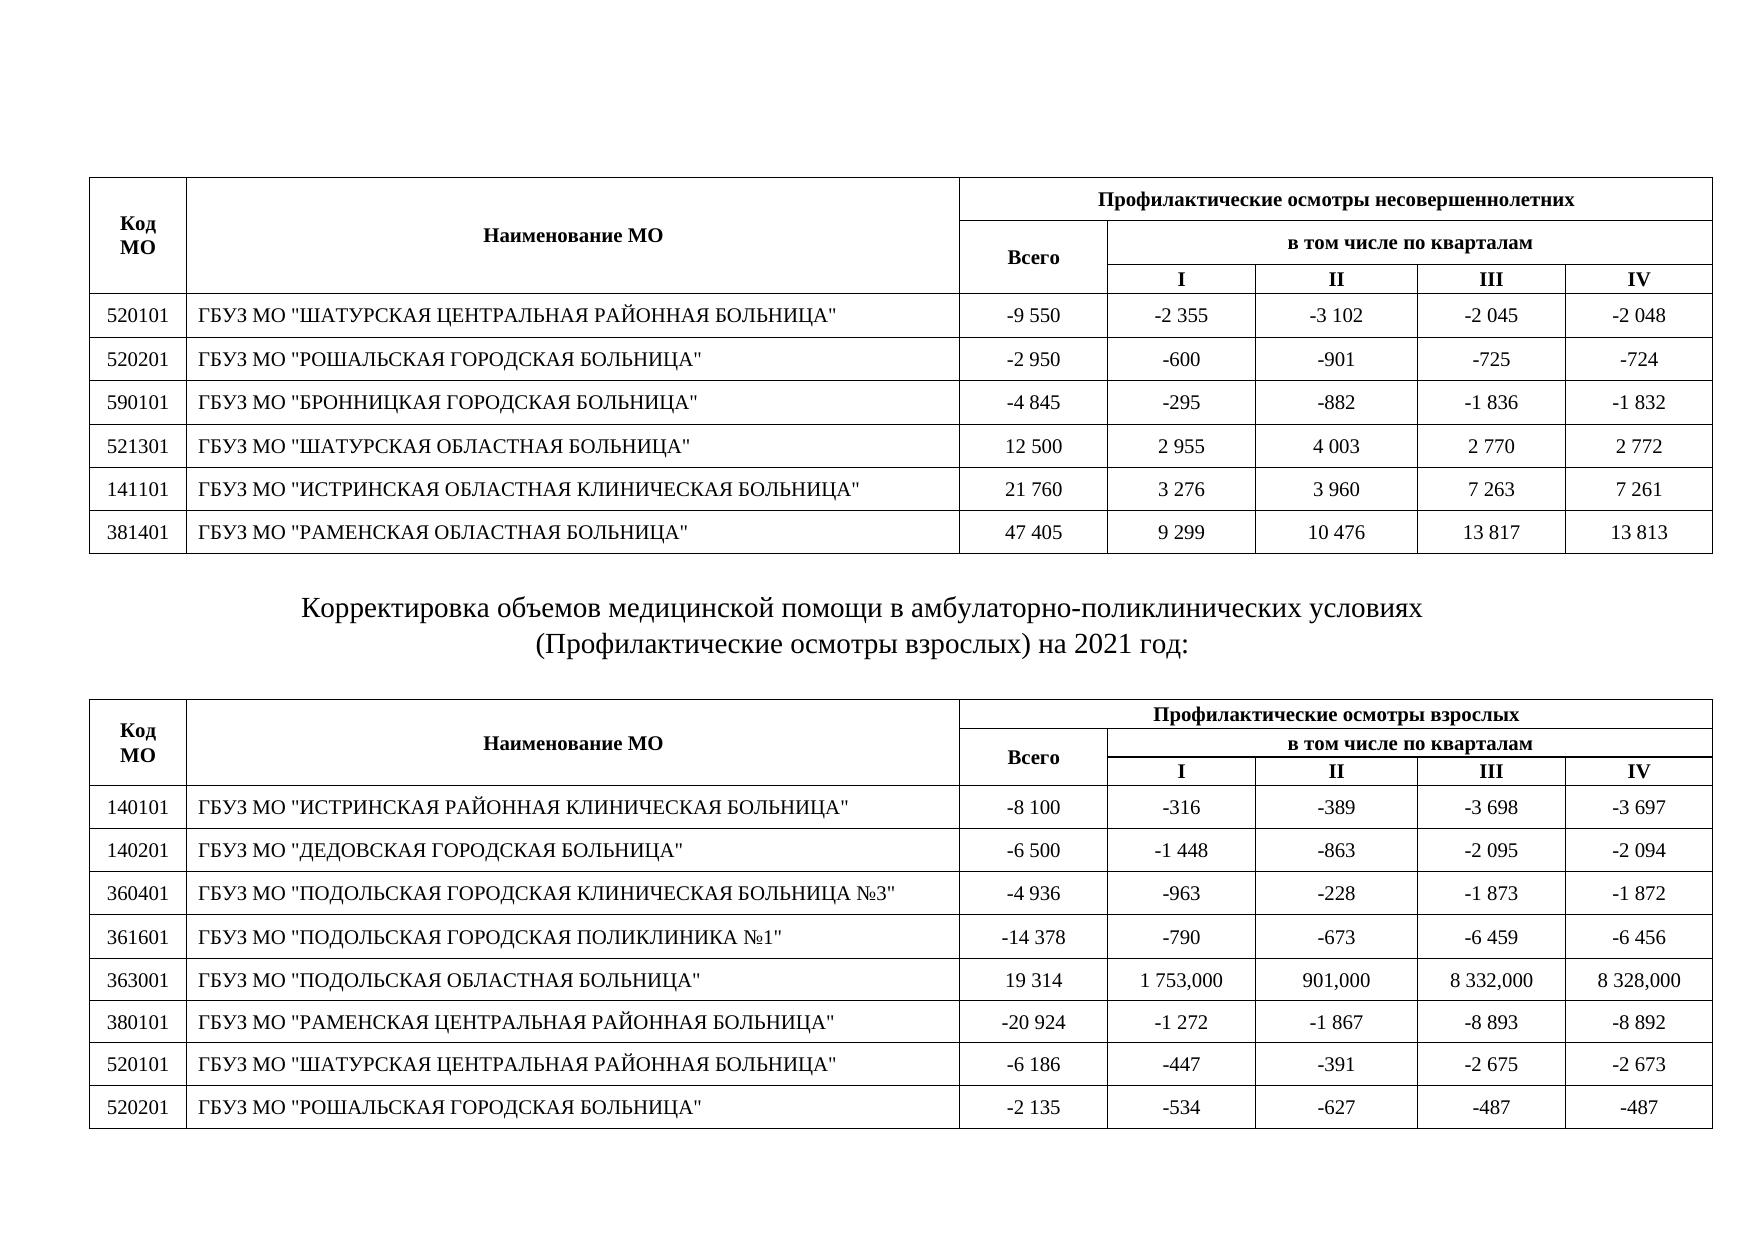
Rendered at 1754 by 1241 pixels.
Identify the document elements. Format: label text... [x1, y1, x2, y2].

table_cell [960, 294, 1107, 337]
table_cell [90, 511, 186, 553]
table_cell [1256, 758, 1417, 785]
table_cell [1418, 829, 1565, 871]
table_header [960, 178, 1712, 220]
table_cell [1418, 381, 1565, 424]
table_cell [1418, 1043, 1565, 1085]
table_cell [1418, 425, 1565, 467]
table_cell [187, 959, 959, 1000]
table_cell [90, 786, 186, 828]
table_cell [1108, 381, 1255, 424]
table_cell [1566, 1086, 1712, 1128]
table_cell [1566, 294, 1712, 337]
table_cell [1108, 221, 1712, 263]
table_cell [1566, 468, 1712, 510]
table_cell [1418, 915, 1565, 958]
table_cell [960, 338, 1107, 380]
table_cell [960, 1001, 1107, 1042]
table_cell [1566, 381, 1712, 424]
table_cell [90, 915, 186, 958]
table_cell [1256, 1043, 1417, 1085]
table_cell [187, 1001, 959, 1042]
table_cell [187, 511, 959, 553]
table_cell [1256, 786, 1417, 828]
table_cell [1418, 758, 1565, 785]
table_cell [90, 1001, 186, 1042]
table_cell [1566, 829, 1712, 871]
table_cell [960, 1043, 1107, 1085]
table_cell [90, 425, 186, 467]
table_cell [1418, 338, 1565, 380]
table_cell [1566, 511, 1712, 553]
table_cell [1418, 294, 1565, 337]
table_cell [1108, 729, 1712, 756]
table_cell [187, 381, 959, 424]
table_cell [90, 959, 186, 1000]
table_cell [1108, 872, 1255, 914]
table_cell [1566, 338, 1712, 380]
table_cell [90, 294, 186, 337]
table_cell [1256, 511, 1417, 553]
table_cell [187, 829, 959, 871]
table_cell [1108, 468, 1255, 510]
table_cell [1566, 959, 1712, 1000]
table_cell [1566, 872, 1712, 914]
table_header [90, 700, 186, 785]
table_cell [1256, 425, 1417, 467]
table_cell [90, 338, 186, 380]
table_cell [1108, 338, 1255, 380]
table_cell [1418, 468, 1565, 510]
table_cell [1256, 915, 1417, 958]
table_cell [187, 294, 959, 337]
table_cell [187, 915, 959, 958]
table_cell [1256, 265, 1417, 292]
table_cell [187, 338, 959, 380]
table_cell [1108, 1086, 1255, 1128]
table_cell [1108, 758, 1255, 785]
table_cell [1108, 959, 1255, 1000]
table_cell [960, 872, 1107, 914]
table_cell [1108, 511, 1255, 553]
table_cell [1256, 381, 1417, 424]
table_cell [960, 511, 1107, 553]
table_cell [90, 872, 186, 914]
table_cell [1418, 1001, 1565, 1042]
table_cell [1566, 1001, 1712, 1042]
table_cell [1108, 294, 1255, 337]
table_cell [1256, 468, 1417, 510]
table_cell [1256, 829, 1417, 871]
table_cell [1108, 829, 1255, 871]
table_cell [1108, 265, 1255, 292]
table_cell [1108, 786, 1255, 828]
text Корректировка объемов медицинской помощи в амбулаторно-поликлинических условиях [89, 590, 1636, 624]
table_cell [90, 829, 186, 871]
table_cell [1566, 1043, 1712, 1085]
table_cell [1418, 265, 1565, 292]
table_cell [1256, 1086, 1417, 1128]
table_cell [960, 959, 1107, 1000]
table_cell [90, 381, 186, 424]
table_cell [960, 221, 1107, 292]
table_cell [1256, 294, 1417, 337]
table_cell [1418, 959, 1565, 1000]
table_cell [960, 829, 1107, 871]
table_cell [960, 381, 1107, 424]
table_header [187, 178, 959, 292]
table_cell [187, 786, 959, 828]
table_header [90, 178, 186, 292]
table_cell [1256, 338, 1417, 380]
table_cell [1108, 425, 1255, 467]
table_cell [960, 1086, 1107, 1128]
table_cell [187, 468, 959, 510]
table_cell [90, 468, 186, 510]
text (Профилактические осмотры взрослых) на 2021 год: [89, 627, 1636, 660]
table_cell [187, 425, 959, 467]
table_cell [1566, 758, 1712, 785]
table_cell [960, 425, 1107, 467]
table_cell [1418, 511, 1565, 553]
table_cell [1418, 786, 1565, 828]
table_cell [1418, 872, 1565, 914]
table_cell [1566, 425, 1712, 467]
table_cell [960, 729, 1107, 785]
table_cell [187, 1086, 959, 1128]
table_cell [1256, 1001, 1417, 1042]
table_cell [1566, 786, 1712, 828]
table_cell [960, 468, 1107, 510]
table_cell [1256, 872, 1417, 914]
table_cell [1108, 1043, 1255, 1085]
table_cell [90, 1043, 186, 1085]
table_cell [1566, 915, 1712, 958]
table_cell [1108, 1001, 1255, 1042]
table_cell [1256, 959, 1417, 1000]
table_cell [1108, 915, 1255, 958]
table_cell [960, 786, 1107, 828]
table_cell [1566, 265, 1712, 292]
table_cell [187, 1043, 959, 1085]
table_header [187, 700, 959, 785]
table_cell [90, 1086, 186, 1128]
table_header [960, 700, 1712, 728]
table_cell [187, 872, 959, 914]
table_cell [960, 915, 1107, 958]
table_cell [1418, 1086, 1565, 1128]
